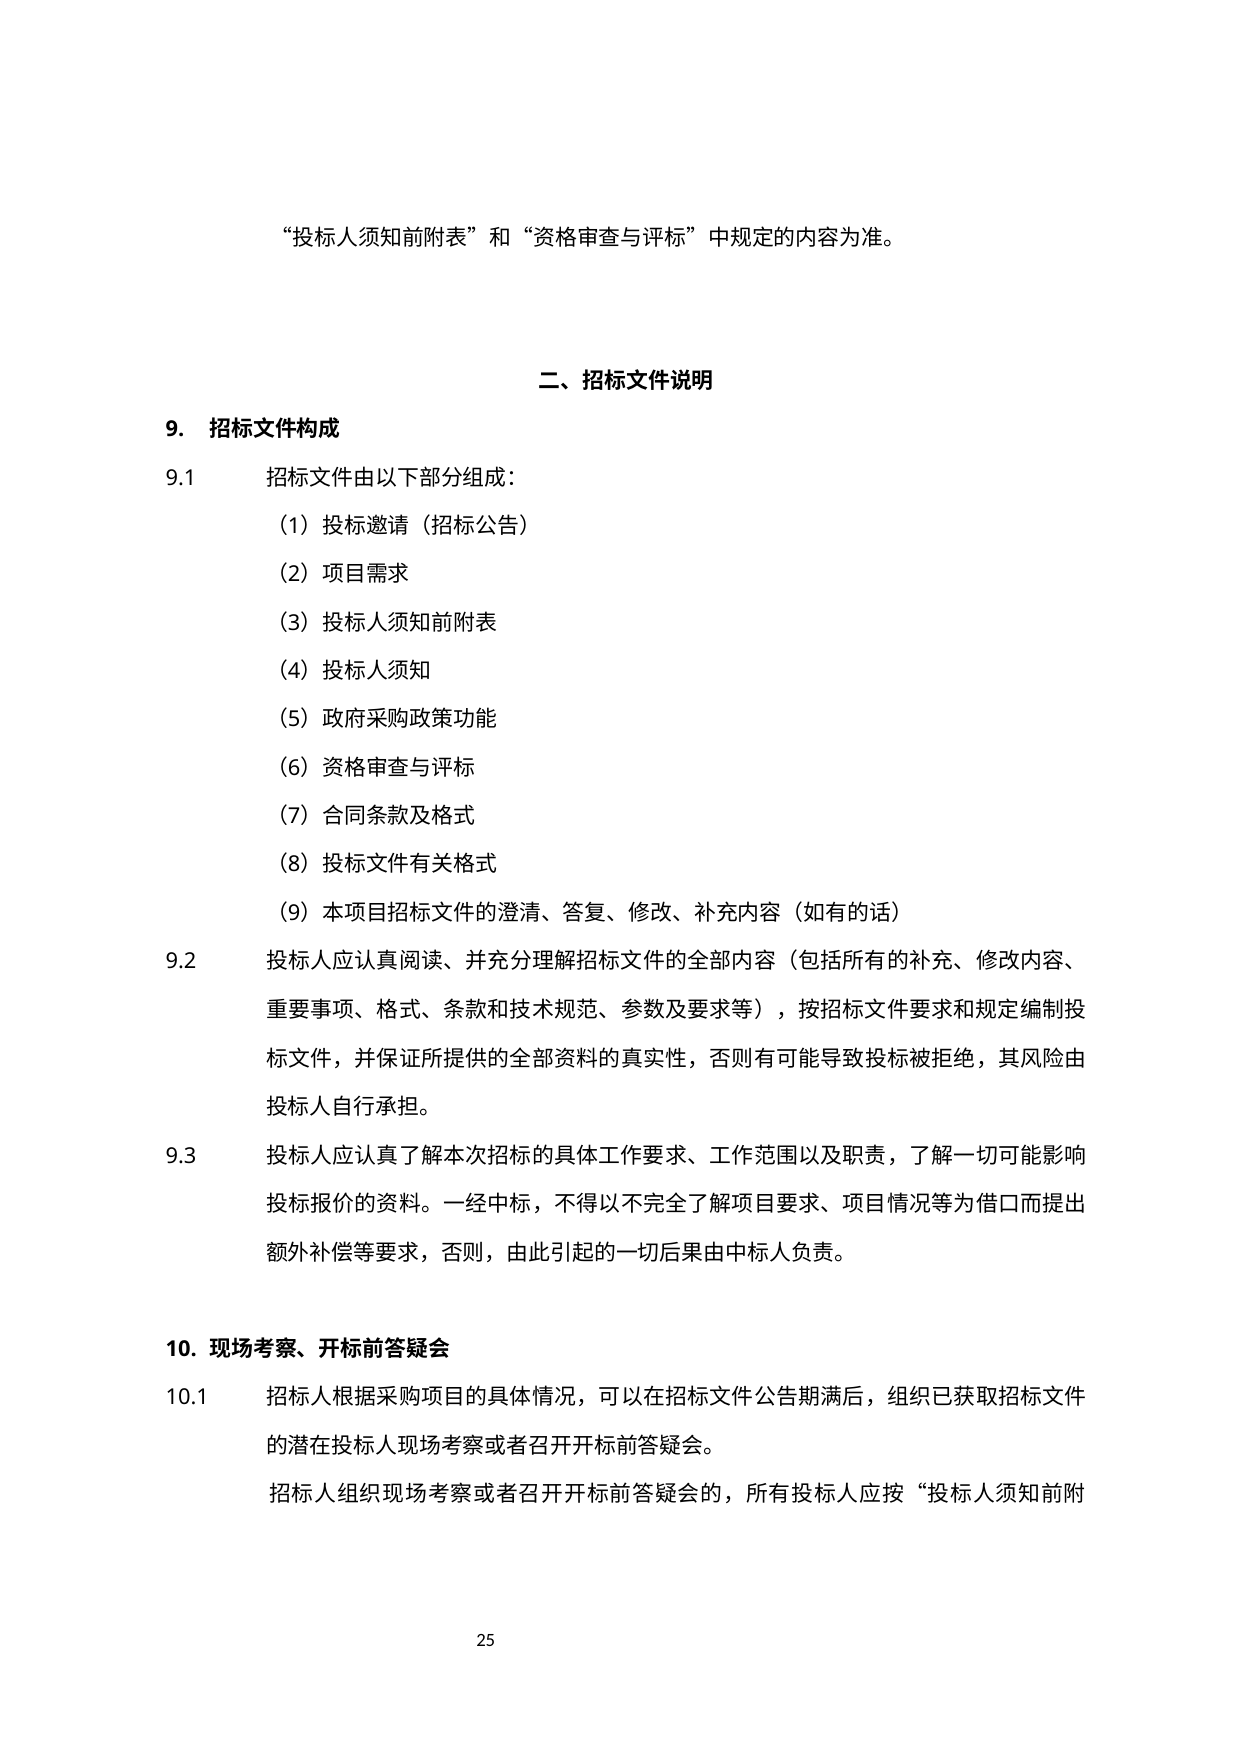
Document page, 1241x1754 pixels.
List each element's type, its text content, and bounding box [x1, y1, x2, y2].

text （8）投标文件有关格式 [266, 846, 1087, 878]
list 投标人应认真阅读、并充分理解招标文件的全部内容（包括所有的补充、修改内容、重要事项、格式、条款和技术规范、参数及要求等），按招标文件要求和规定编制投标文件，并保证所提供的全部资料的真实性，否则有可能导致投标被拒绝，其风险由投标人自行承担。 [165, 943, 1087, 1121]
text （4）投标人须知 [266, 653, 1087, 685]
list 招标文件构成 [165, 411, 1087, 443]
text 二、招标文件说明 [165, 363, 1087, 395]
text （3）投标人须知前附表 [266, 604, 1087, 637]
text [266, 1476, 1087, 1508]
list 招标文件由以下部分组成： [165, 459, 1087, 492]
text （2）项目需求 [266, 556, 1087, 588]
list 投标人应认真了解本次招标的具体工作要求、工作范围以及职责，了解一切可能影响投标报价的资料。一经中标，不得以不完全了解项目要求、项目情况等为借口而提出额外补偿等要求，否则，由此引起的一切后果由中标人负责。 [165, 1137, 1087, 1267]
text （7）合同条款及格式 [266, 798, 1087, 830]
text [266, 219, 1087, 252]
text （9）本项目招标文件的澄清、答复、修改、补充内容（如有的话） [266, 894, 1087, 927]
list 招标人根据采购项目的具体情况，可以在招标文件公告期满后，组织已获取招标文件的潜在投标人现场考察或者召开开标前答疑会。 [165, 1379, 1087, 1460]
list 现场考察、开标前答疑会 [165, 1331, 1087, 1363]
text （1）投标邀请（招标公告） [266, 508, 1087, 540]
text （5）政府采购政策功能 [266, 701, 1087, 733]
text （6）资格审查与评标 [266, 749, 1087, 782]
